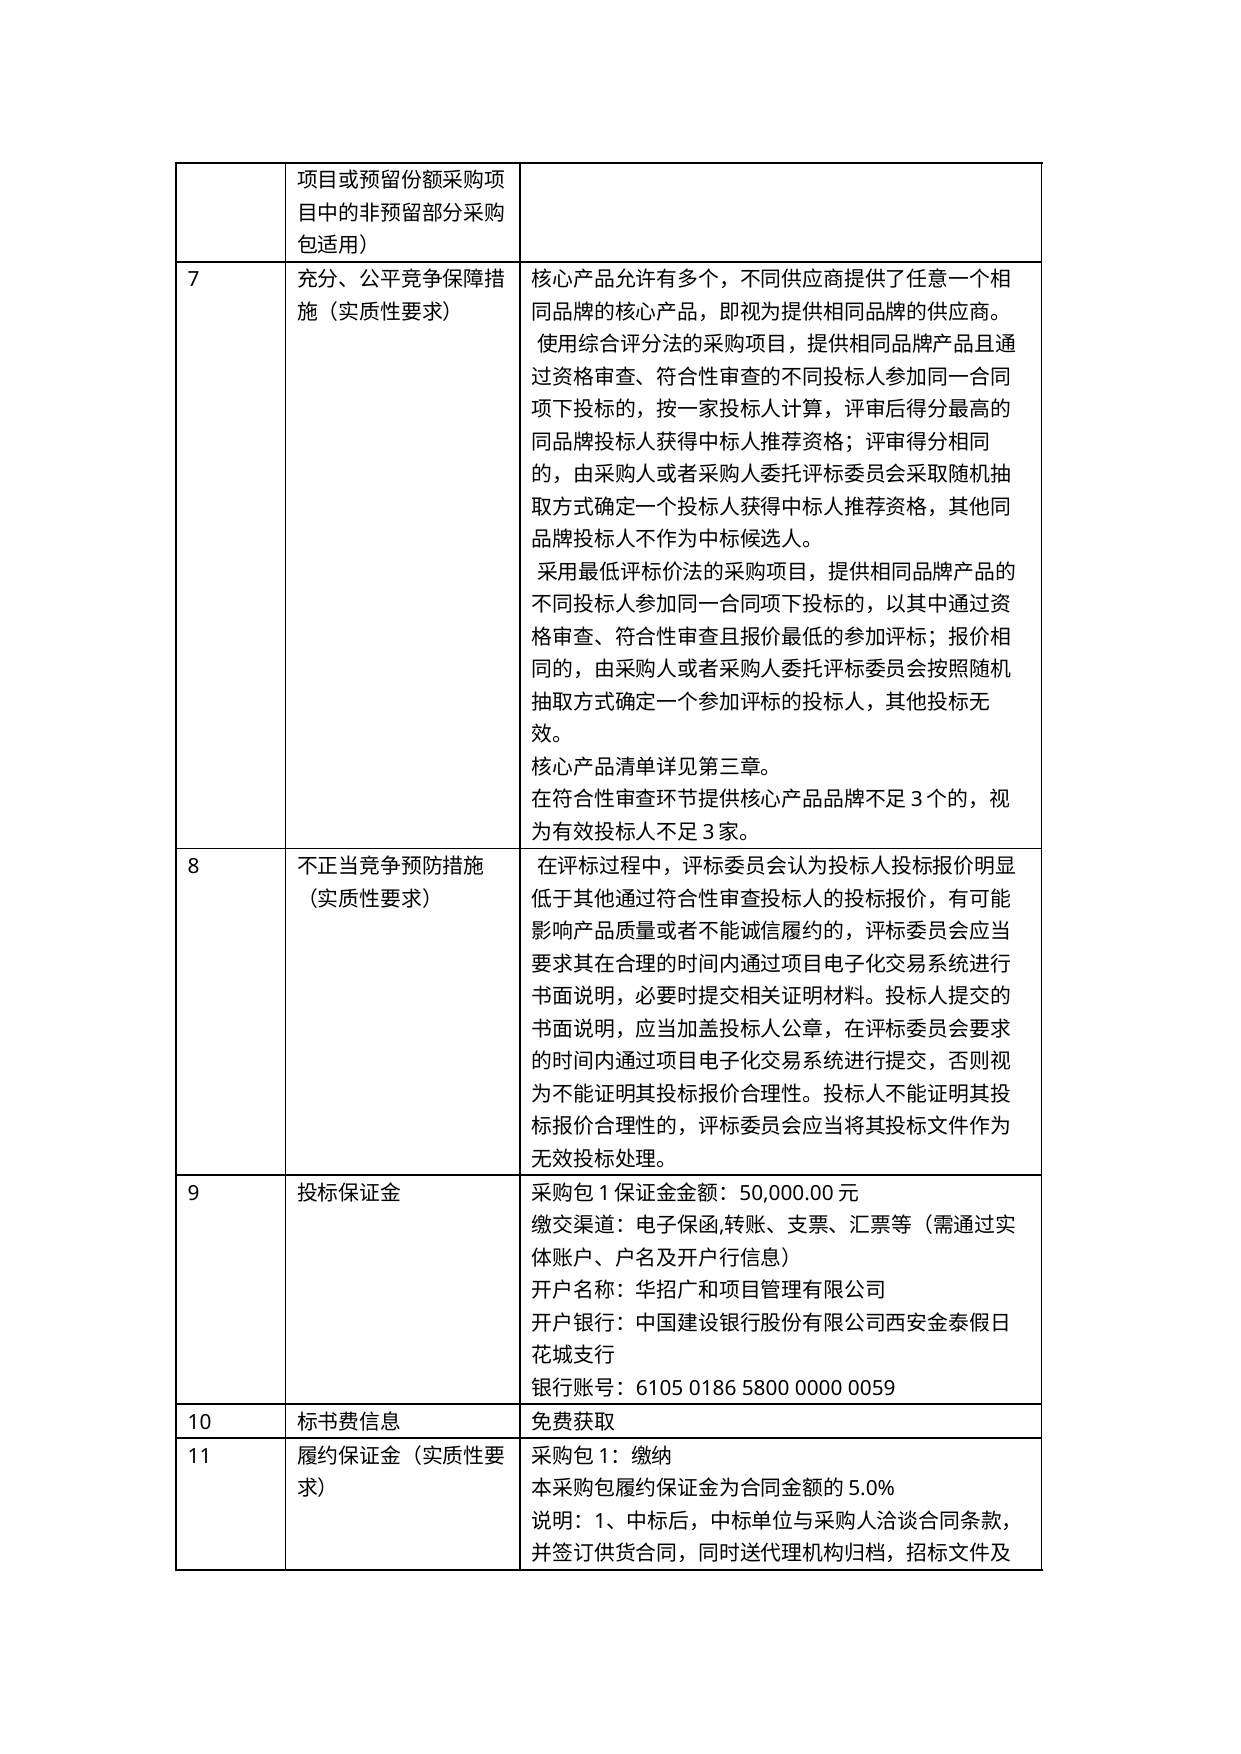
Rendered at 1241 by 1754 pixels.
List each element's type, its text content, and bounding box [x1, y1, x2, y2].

table_cell 标书费信息 [286, 1405, 519, 1437]
table_cell 8 [177, 849, 285, 1174]
table_cell 11 [177, 1439, 285, 1569]
table_cell 采购包1保证金金额：50,000.00元 缴交渠道：电子保函,转账、支票、汇票等（需通过实体账户、户名及开户行信息） 开户名称：华招广和项目管理有限公司 开户银行：中国建设银行股份有限公司西安金泰假日花城支行 银行账号：6105 0186 5800 0000 0059 [521, 1176, 1041, 1403]
table_cell 9 [177, 1176, 285, 1403]
table_cell 免费获取 [521, 1405, 1041, 1437]
table_cell 不正当竞争预防措施（实质性要求） [286, 849, 519, 1174]
table_cell 核心产品允许有多个，不同供应商提供了任意一个相同品牌的核心产品，即视为提供相同品牌的供应商。 使用综合评分法的采购项目，提供相同品牌产品且通过资格审查、符合性审查的不同投标人参加同一合同项下投标的，按一家投标人计算，评审后得分最高的同品牌投标人获得中标人推荐资格；评审得分相同的，由采购人或者采购人委托评标委员会采取随机抽取方式确定一个投标人获得中标人推荐资格，其他同品牌投标人不作为中标候选人。 采用最低评标价法的采购项目，提供相同品牌产品的不同投标人参加同一合同项下投标的，以其中通过资格审查、符合性审查且报价最低的参加评标；报价相同的，由采购人或者采购人委托评标委员会按照随机抽取方式确定一个参加评标的投标人，其他投标无效。 核心产品清单详见第三章。 在符合性审查环节提供核心产品品牌不足3个的，视为有效投标人不足3家。 [521, 263, 1041, 848]
table_cell 10 [177, 1405, 285, 1437]
table_cell 7 [177, 263, 285, 848]
table_cell 6 [177, 164, 285, 261]
table_cell 履约保证金（实质性要求） [286, 1439, 519, 1569]
table_cell 在评标过程中，评标委员会认为投标人投标报价明显低于其他通过符合性审查投标人的投标报价，有可能影响产品质量或者不能诚信履约的，评标委员会应当要求其在合理的时间内通过项目电子化交易系统进行书面说明，必要时提交相关证明材料。投标人提交的书面说明，应当加盖投标人公章，在评标委员会要求的时间内通过项目电子化交易系统进行提交，否则视为不能证明其投标报价合理性。投标人不能证明其投标报价合理性的，评标委员会应当将其投标文件作为无效投标处理。 [521, 849, 1041, 1174]
table_cell 充分、公平竞争保障措施（实质性要求） [286, 263, 519, 848]
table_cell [521, 1439, 1041, 1569]
table_cell 投标保证金 [286, 1176, 519, 1403]
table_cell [521, 164, 1041, 261]
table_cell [286, 164, 519, 261]
